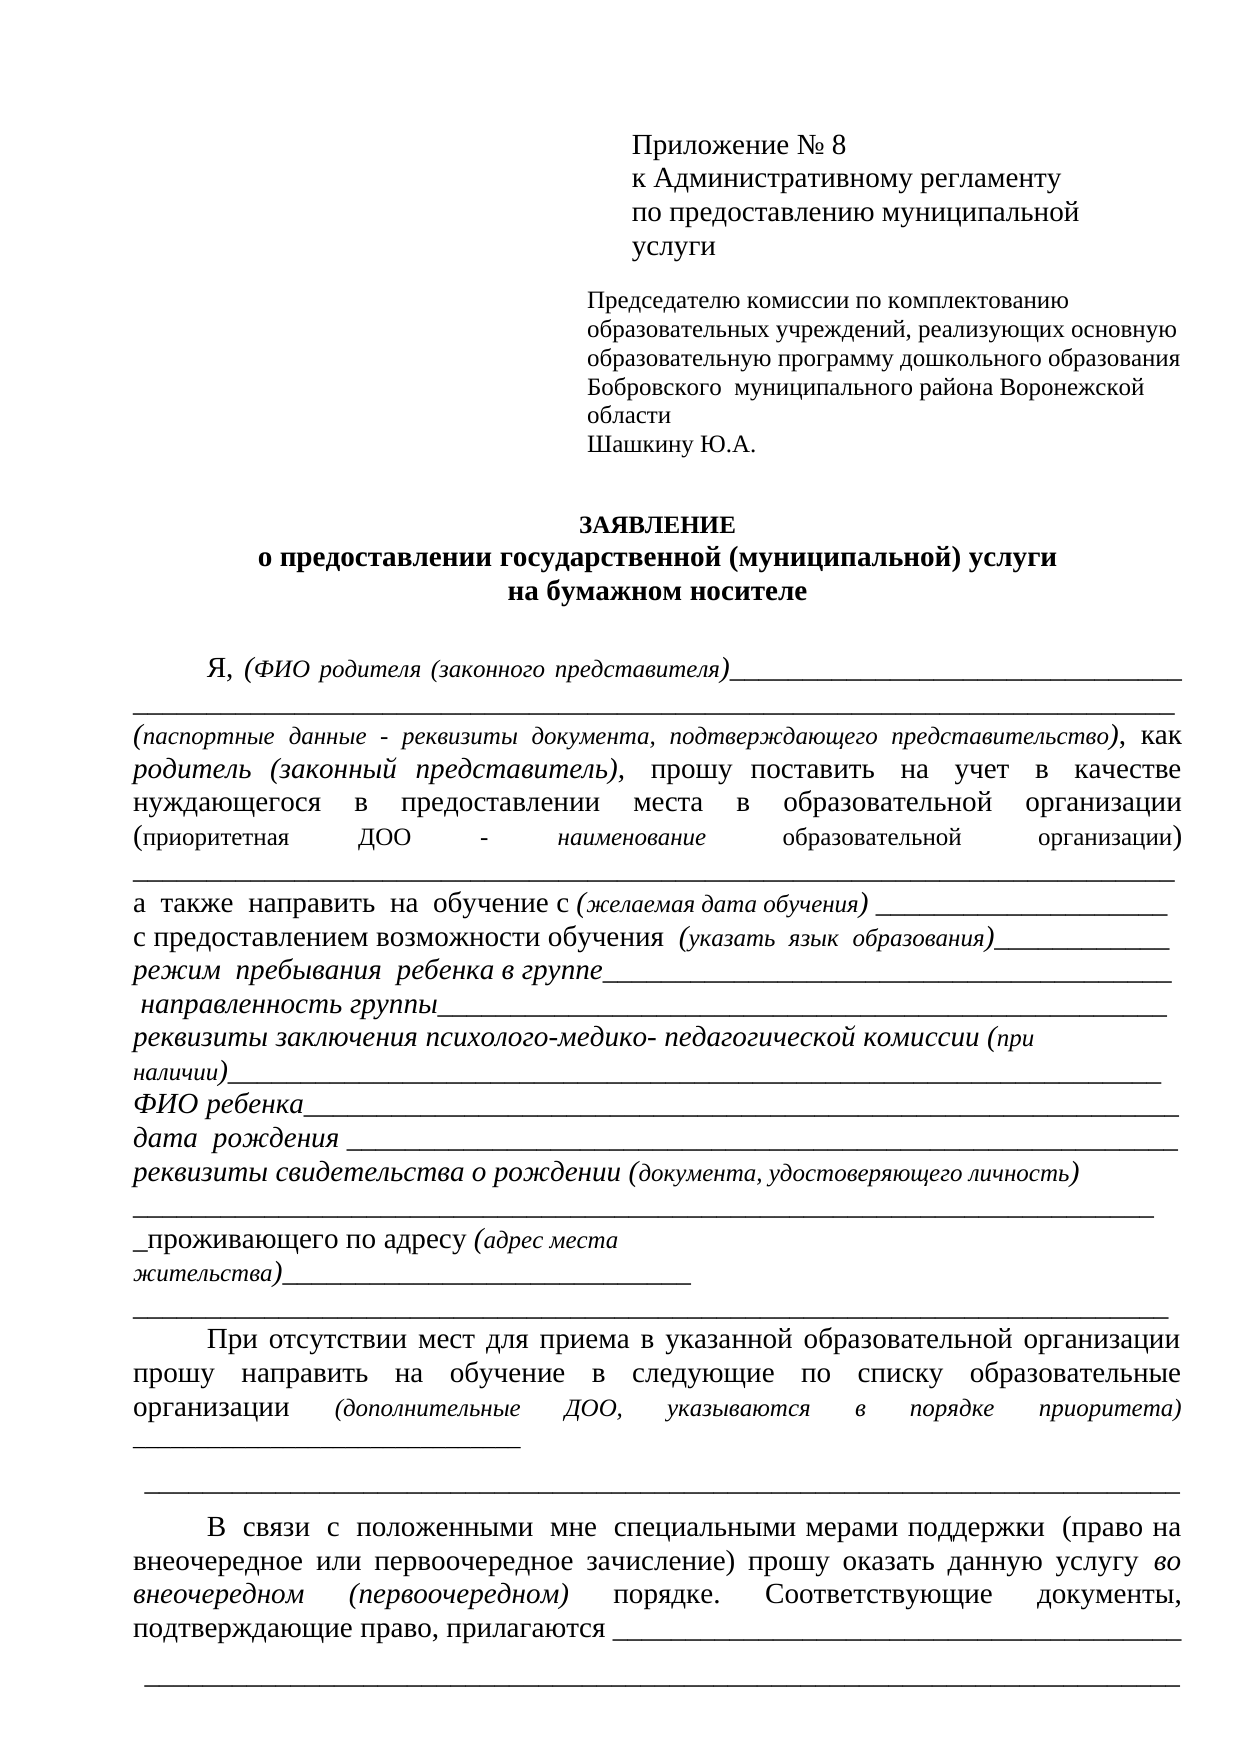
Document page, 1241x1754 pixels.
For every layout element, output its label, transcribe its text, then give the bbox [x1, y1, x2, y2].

table_cell образовательных учреждений, реализующих основную [576, 314, 1205, 343]
table_cell Бобровского муниципального района Воронежской области [576, 372, 1205, 429]
text о предоставлении государственной (муниципальной) услуги [134, 539, 1180, 573]
text ЗАЯВЛЕНИЕ [134, 511, 1180, 539]
text услуги [632, 228, 1217, 261]
text При отсутствии мест для приема в указанной образовательной организации прошу направить на обучение в следующие по списку образовательные организации (дополнительные ДОО, указываются в порядке приоритета) _______________________________ [133, 1322, 1181, 1451]
text направленность группы__________________________________________________ реквизиты заключения психолого-медико- педагогической комиссии (при наличии)________________________________________________________________ ФИО ребенка____________________________________________________________ дата рождения _________________________________________________________ реквизиты свидетельства о рождении (документа, удостоверяющего личность) _______________________________________________________________________проживающего по адресу (адрес места жительства)____________________________ [133, 986, 1182, 1288]
text по предоставлению муниципальной [632, 194, 1217, 228]
text на бумажном носителе [134, 573, 1180, 607]
text а также направить на обучение с (желаемая дата обучения) ____________________ [133, 885, 1182, 919]
table_cell образовательную программу дошкольного образования [576, 343, 1205, 372]
text _______________________________________________________________________ [100, 1463, 1181, 1497]
text _______________________________________________________________________ [100, 1656, 1182, 1690]
text Приложение № 8 [632, 127, 1217, 161]
text Я, (ФИО родителя (законного представителя)_______________________________ _______________________________________________________________________ (паспортные данные - реквизиты документа, подтверждающего представительство), как родитель (законный представитель), прошу поставить на учет в качестве нуждающегося в предоставлении места в образовательной организации (приоритетная ДОО - наименование образовательной организации) _______________________________________________________________________ [133, 650, 1182, 885]
text _______________________________________________________________________ [133, 1288, 1182, 1322]
table_cell Шашкину Ю.А. [576, 429, 1205, 458]
text к Административному регламенту [632, 161, 1217, 194]
table_header Председателю комиссии по комплектованию [576, 285, 1205, 314]
text с предоставлением возможности обучения (указать язык образования)____________ режим пребывания ребенка в группе_______________________________________ [133, 919, 1182, 986]
text В связи с положенными мне специальными мерами поддержки (право на внеочередное или первоочередное зачисление) прошу оказать данную услугу во внеочередном (первоочередном) порядке. Соответствующие документы, подтверждающие право, прилагаются _______________________________________ [133, 1509, 1182, 1644]
